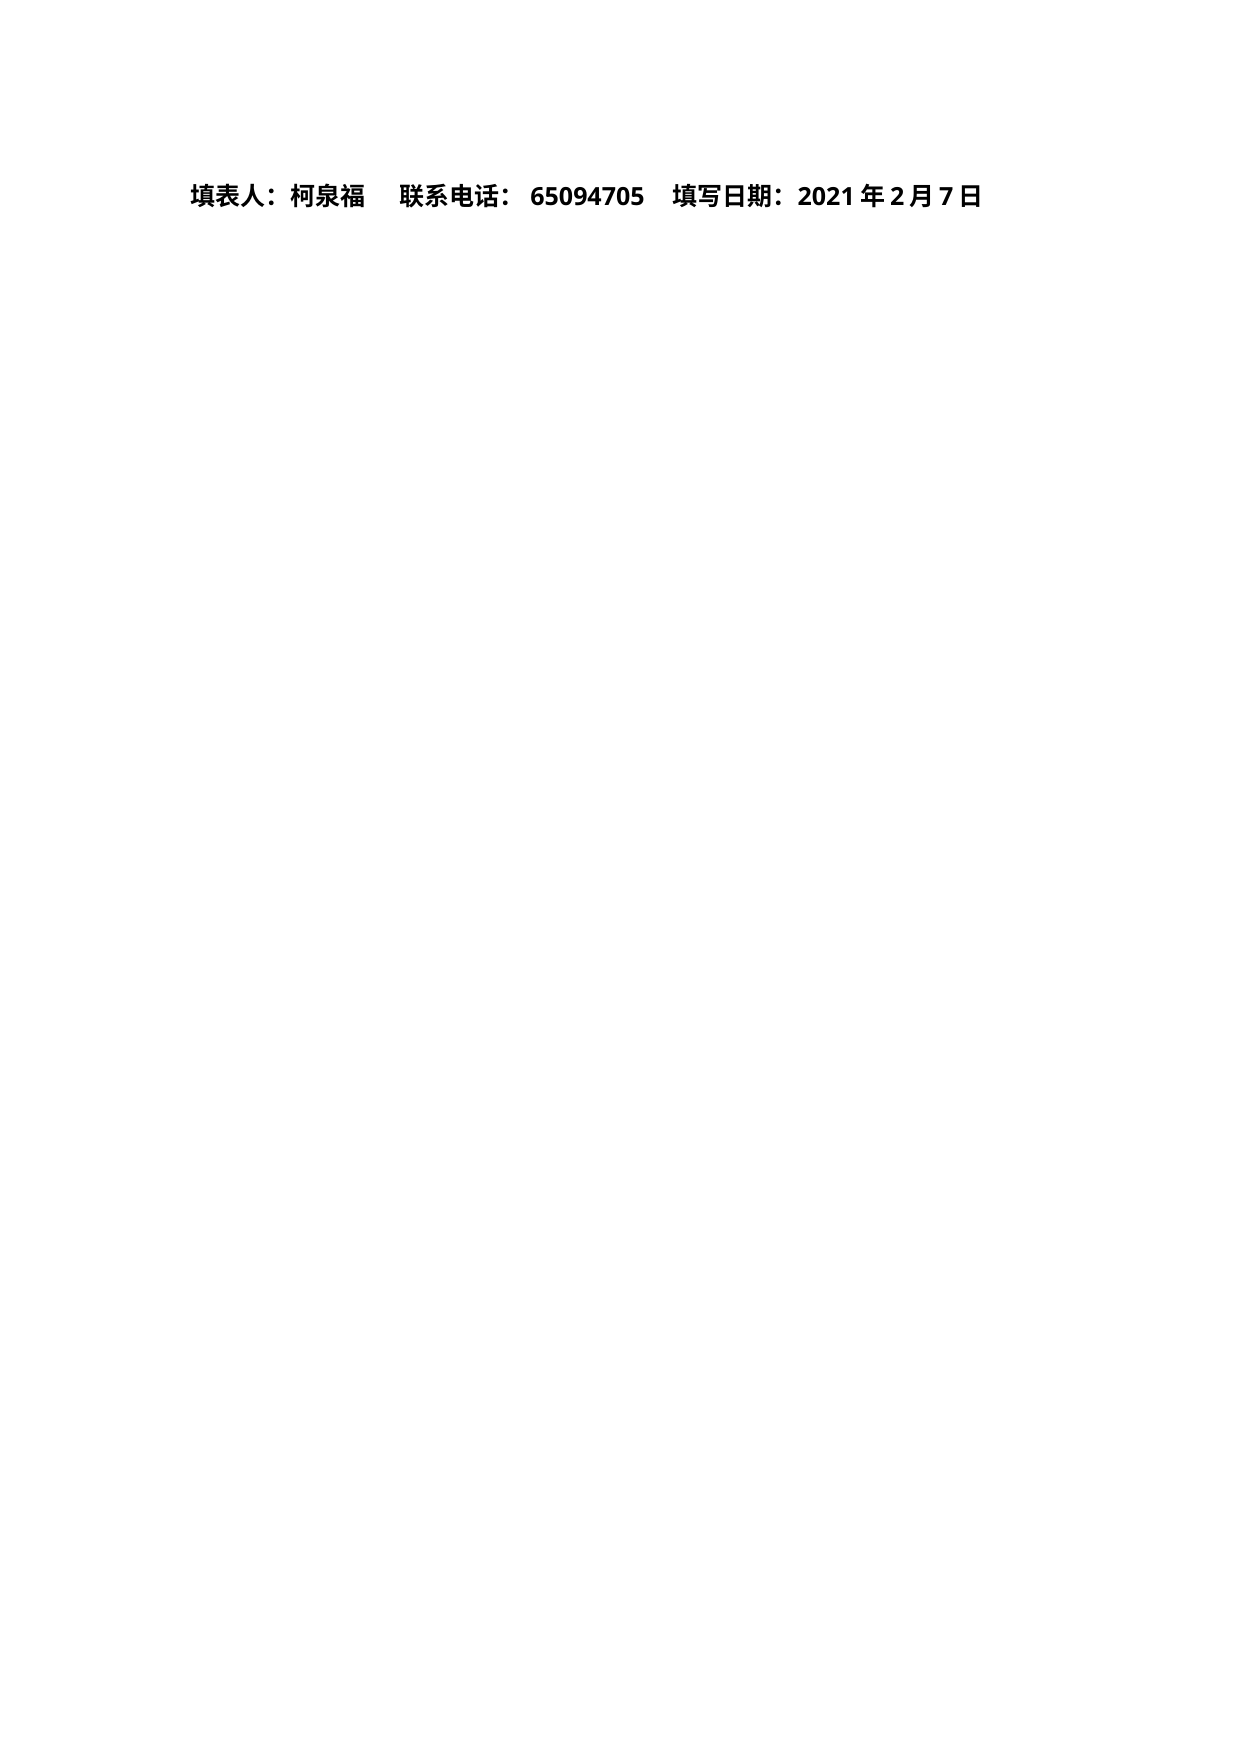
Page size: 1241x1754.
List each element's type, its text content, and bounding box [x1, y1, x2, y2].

text 填表人：柯泉福 联系电话： 65094705 填写日期：2021年2月7日 [165, 162, 1093, 227]
